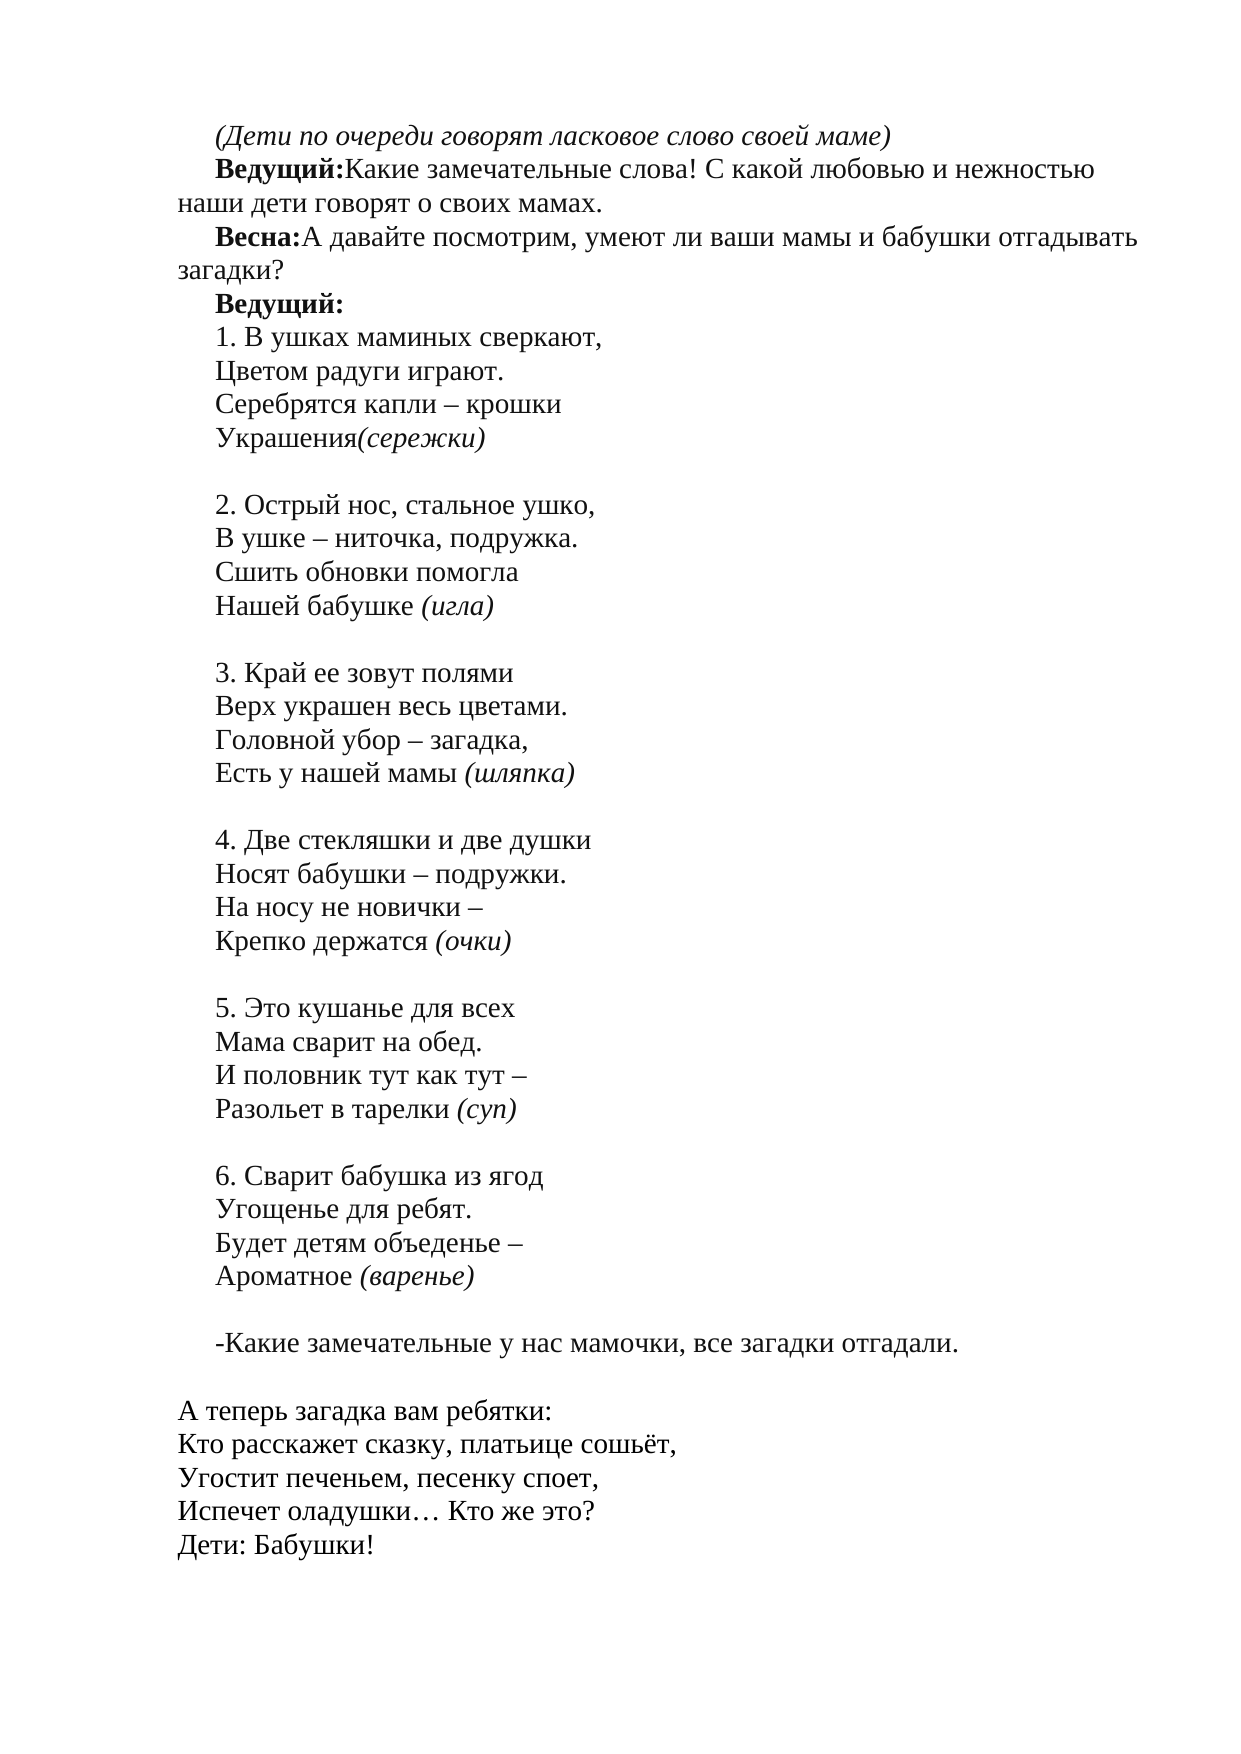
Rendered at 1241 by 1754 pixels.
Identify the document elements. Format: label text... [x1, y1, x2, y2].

text А теперь загадка вам ребятки: [177, 1393, 1152, 1426]
text Сшить обновки помогла [177, 554, 1152, 588]
text Весна:А давайте посмотрим, умеют ли ваши мамы и бабушки отгадывать загадки? [177, 219, 1152, 286]
text Разольет в тарелки (суп) [177, 1091, 1152, 1124]
text 2. Острый нос, стальное ушко, [177, 487, 1152, 521]
text 3. Край ее зовут полями [177, 655, 1152, 688]
text Испечет оладушки… Кто же это? [177, 1493, 1152, 1527]
text Дети: Бабушки! [177, 1527, 1152, 1560]
text Ведущий:Какие замечательные слова! С какой любовью и нежностью наши дети говорят о своих мамах. [177, 152, 1152, 219]
text Будет детям объеденье – [177, 1225, 1152, 1258]
text Украшения(cережки) [177, 420, 1152, 453]
text (Дети по очереди говорят ласковое слово своей маме) [177, 118, 1152, 152]
text Мама сварит на обед. [177, 1024, 1152, 1057]
text Верх украшен весь цветами. [177, 688, 1152, 722]
text Нашей бабушке (игла) [177, 588, 1152, 621]
text Головной убор – загадка, [177, 722, 1152, 755]
text Цветом радуги играют. [177, 353, 1152, 386]
text И половник тут как тут – [177, 1057, 1152, 1091]
text 6. Сварит бабушка из ягод [177, 1158, 1152, 1191]
text 4. Две стекляшки и две душки [177, 822, 1152, 856]
text Есть у нашей мамы (шляпка) [177, 755, 1152, 789]
text Ведущий: [177, 286, 1152, 319]
text Серебрятся капли – крошки [177, 386, 1152, 420]
text Ароматное (варенье) [177, 1258, 1152, 1292]
text 5. Это кушанье для всех [177, 990, 1152, 1024]
text Носят бабушки – подружки. [177, 856, 1152, 889]
text В ушке – ниточка, подружка. [177, 521, 1152, 554]
text Угощенье для ребят. [177, 1191, 1152, 1225]
text Угостит печеньем, песенку споет, [177, 1460, 1152, 1493]
text -Какие замечательные у нас мамочки, все загадки отгадали. [177, 1326, 1152, 1359]
text Кто расскажет сказку, платьице сошьёт, [177, 1426, 1152, 1460]
text 1. В ушках маминых сверкают, [177, 319, 1152, 353]
text На носу не новички – [177, 889, 1152, 923]
text Крепко держатся (очки) [177, 923, 1152, 957]
